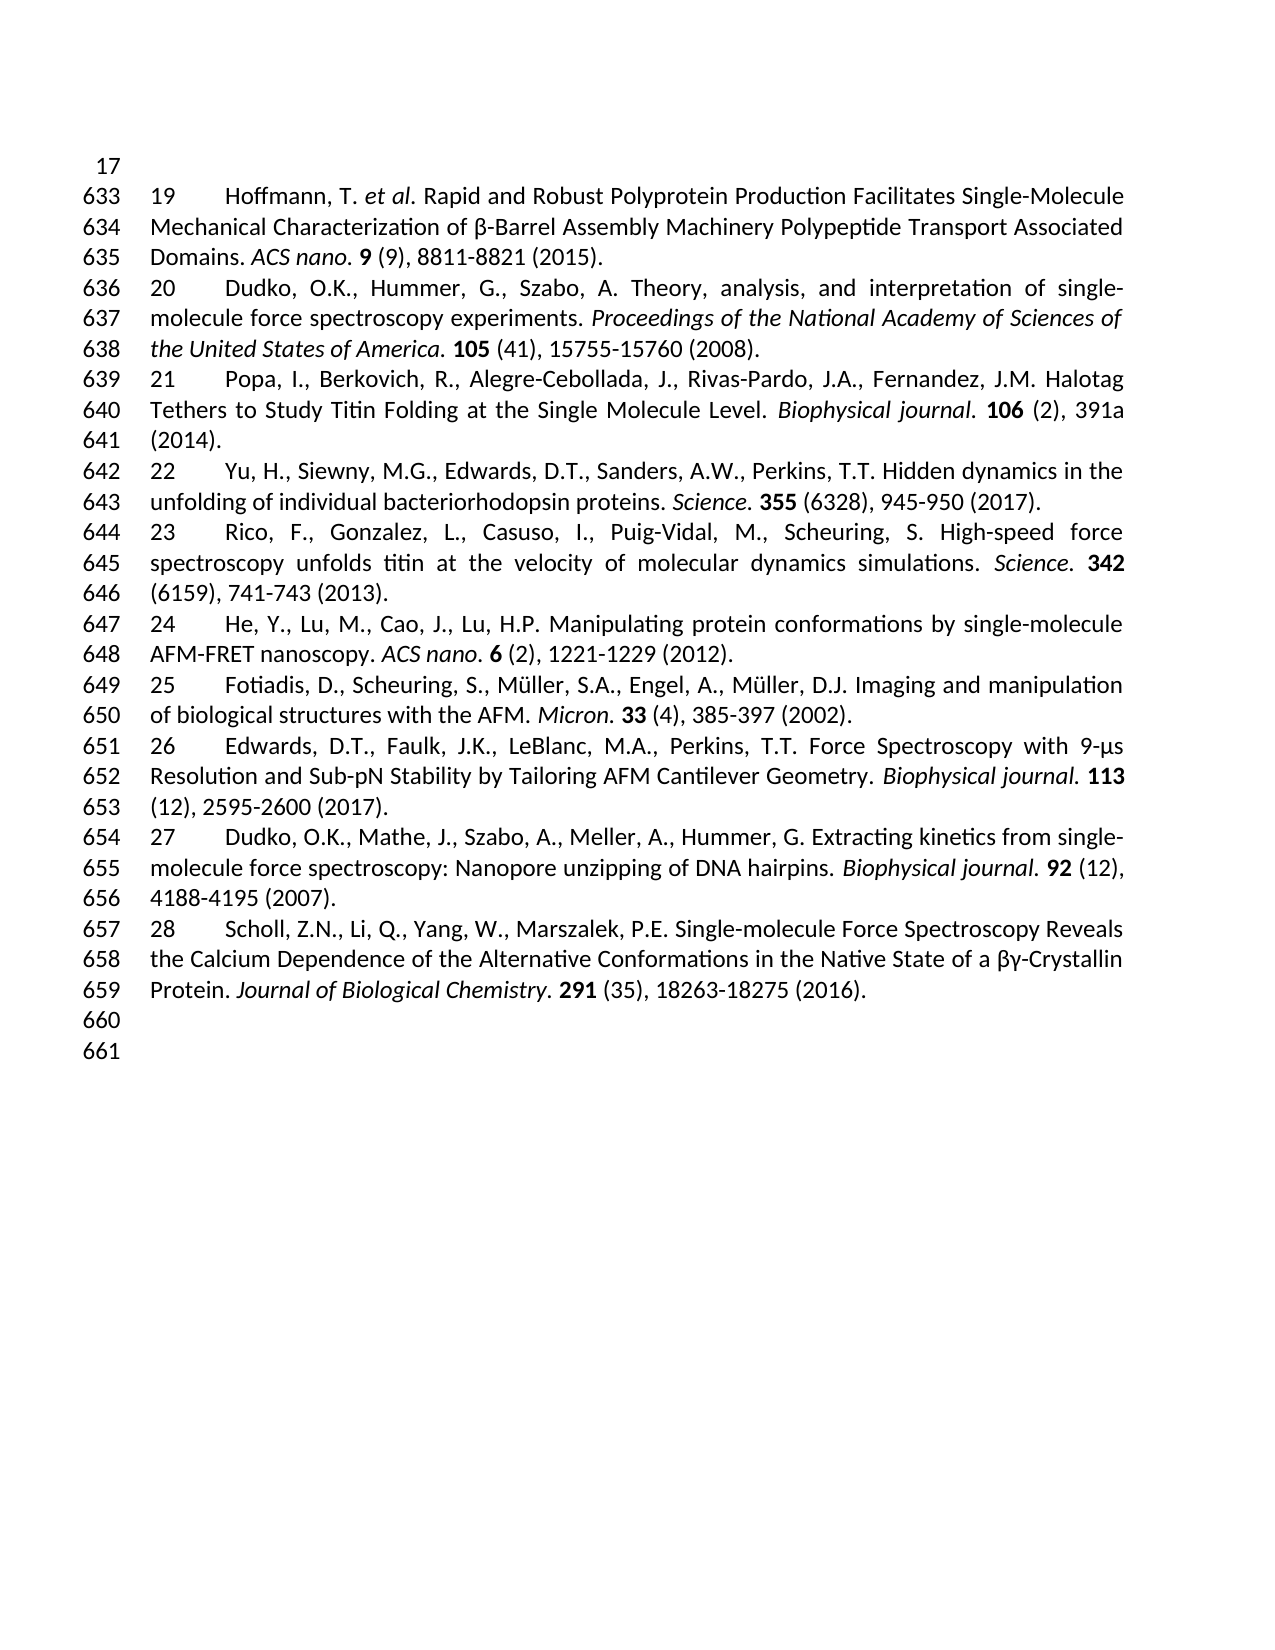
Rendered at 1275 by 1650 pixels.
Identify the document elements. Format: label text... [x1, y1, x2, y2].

list 23 Rico, F., Gonzalez, L., Casuso, I., Puig-Vidal, M., Scheuring, S. High-speed force spectroscopy unfolds titin at the velocity of molecular dynamics simulations. Science. 342 (6159), 741-743 (2013). [150, 516, 1125, 608]
list 25 Fotiadis, D., Scheuring, S., Müller, S.A., Engel, A., Müller, D.J. Imaging and manipulation of biological structures with the AFM. Micron. 33 (4), 385-397 (2002). [150, 669, 1125, 730]
list 20 Dudko, O.K., Hummer, G., Szabo, A. Theory, analysis, and interpretation of single-molecule force spectroscopy experiments. Proceedings of the National Academy of Sciences of the United States of America. 105 (41), 15755-15760 (2008). [150, 272, 1125, 364]
list 28 Scholl, Z.N., Li, Q., Yang, W., Marszalek, P.E. Single-molecule Force Spectroscopy Reveals the Calcium Dependence of the Alternative Conformations in the Native State of a βγ-Crystallin Protein. Journal of Biological Chemistry. 291 (35), 18263-18275 (2016). [150, 913, 1125, 1004]
list 27 Dudko, O.K., Mathe, J., Szabo, A., Meller, A., Hummer, G. Extracting kinetics from single-molecule force spectroscopy: Nanopore unzipping of DNA hairpins. Biophysical journal. 92 (12), 4188-4195 (2007). [150, 821, 1125, 913]
list 26 Edwards, D.T., Faulk, J.K., LeBlanc, M.A., Perkins, T.T. Force Spectroscopy with 9-μs Resolution and Sub-pN Stability by Tailoring AFM Cantilever Geometry. Biophysical journal. 113 (12), 2595-2600 (2017). [150, 730, 1125, 821]
list 24 He, Y., Lu, M., Cao, J., Lu, H.P. Manipulating protein conformations by single-molecule AFM-FRET nanoscopy. ACS nano. 6 (2), 1221-1229 (2012). [150, 608, 1125, 669]
list 19 Hoffmann, T. et al. Rapid and Robust Polyprotein Production Facilitates Single-Molecule Mechanical Characterization of β-Barrel Assembly Machinery Polypeptide Transport Associated Domains. ACS nano. 9 (9), 8811-8821 (2015). [150, 181, 1125, 272]
list 22 Yu, H., Siewny, M.G., Edwards, D.T., Sanders, A.W., Perkins, T.T. Hidden dynamics in the unfolding of individual bacteriorhodopsin proteins. Science. 355 (6328), 945-950 (2017). [150, 455, 1125, 516]
list 21 Popa, I., Berkovich, R., Alegre-Cebollada, J., Rivas-Pardo, J.A., Fernandez, J.M. Halotag Tethers to Study Titin Folding at the Single Molecule Level. Biophysical journal. 106 (2), 391a (2014). [150, 364, 1125, 455]
